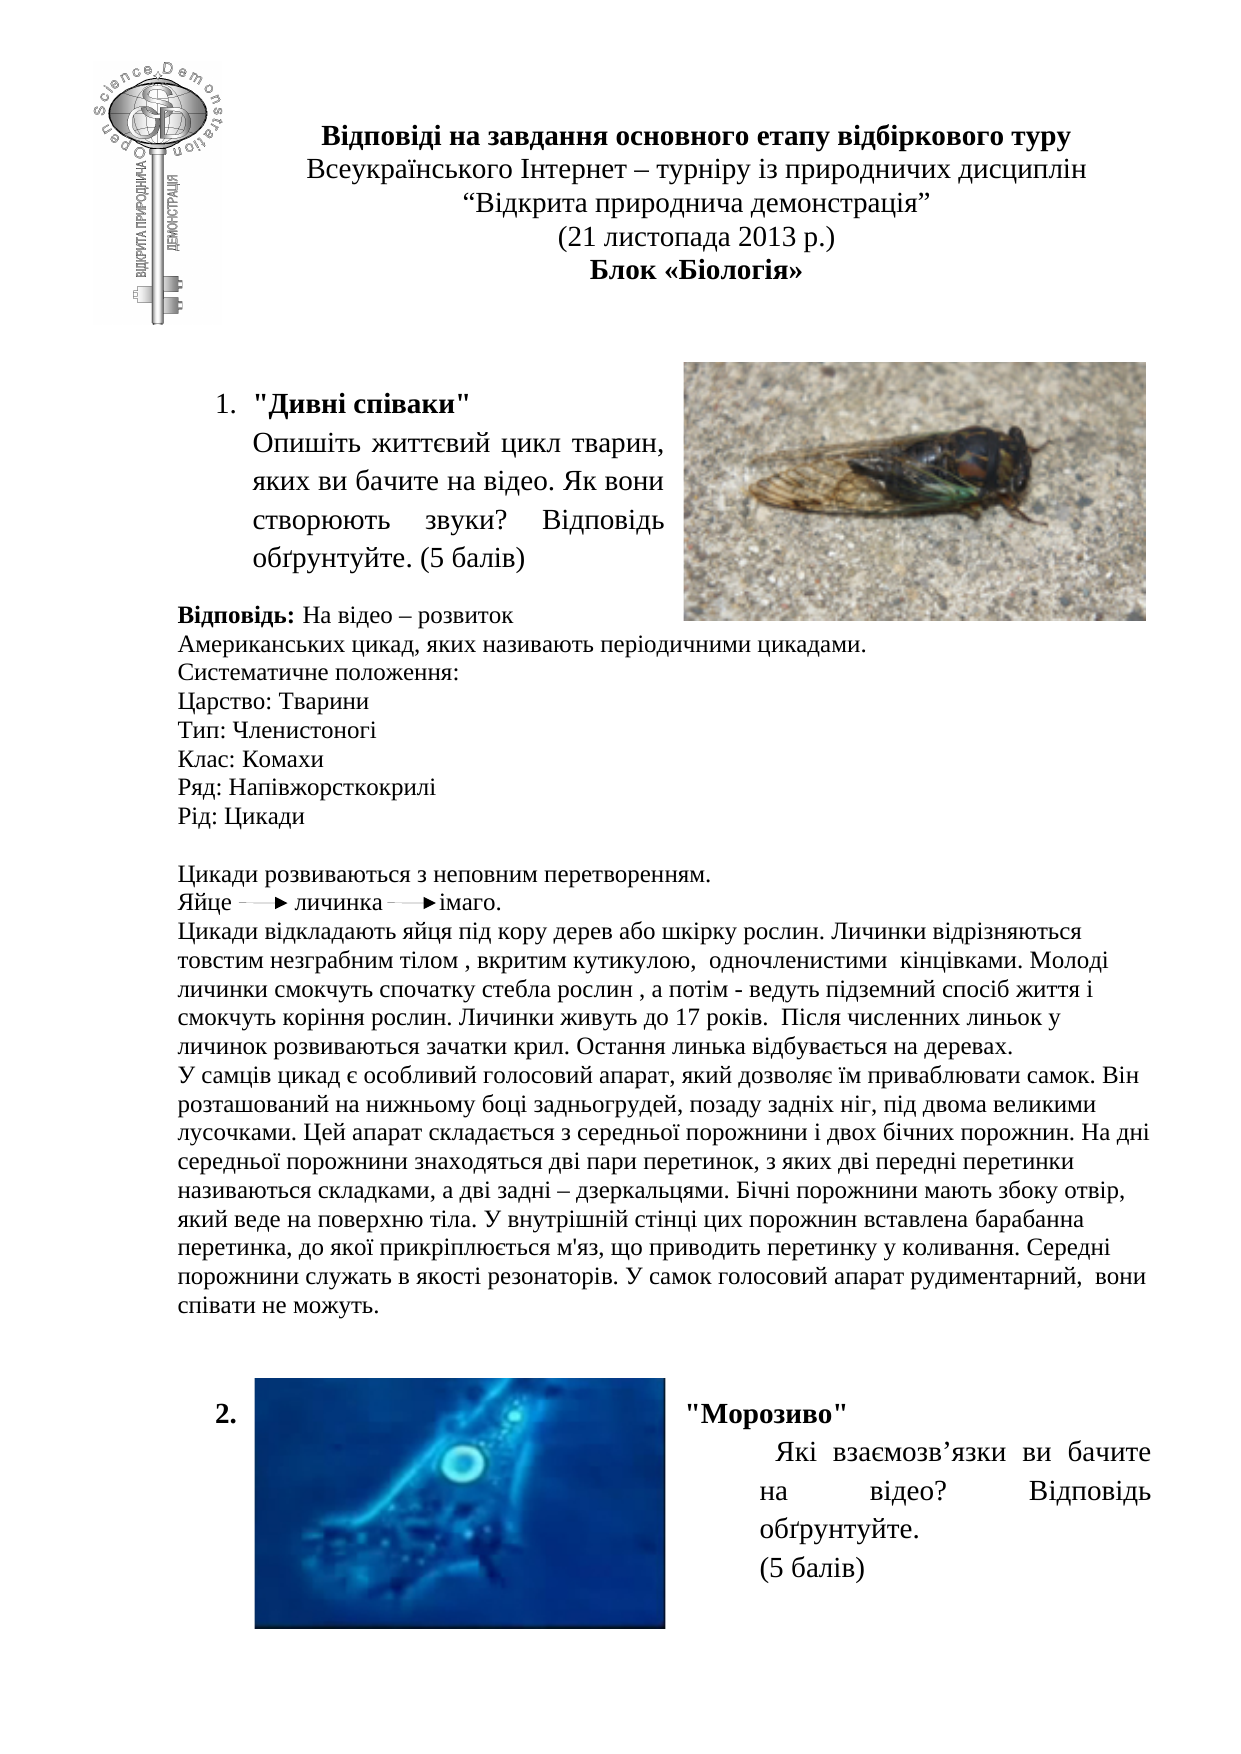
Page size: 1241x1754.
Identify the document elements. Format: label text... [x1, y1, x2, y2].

text У самців цикад є особливий голосовий апарат, який дозволяє їм приваблювати самок. Він розташований на нижньому боці задньогрудей, позаду задніх ніг, під двома великими лусочками. Цей апарат складається з середньої порожнини і двох бічних порожнин. На дні середньої порожнини знаходяться дві пари перетинок, з яких дві передні перетинки називаються складками, а дві задні – дзеркальцями. Бічні порожнини мають збоку отвір, який веде на поверхню тіла. У внутрішній стінці цих порожнин вставлена ​​барабанна перетинка, до якої прикріплюється м'яз, що приводить перетинку у коливання. Середні порожнини служать в якості резонаторів. У самок голосовий апарат рудиментарний, вони співати не можуть. [177, 1060, 1152, 1319]
text (21 листопада 2013 р.) [223, 219, 1152, 252]
text Всеукраїнського Інтернет – турніру із природничих дисциплін [223, 152, 1152, 185]
text Царство: Тварини [177, 686, 1152, 715]
text Клас: Комахи [177, 744, 1152, 772]
list Опишіть життєвий цикл тварин, яких ви бачите на відео. Як вони створюють звуки? Відповідь обґрунтуйте. (5 балів) [252, 425, 683, 574]
list "Морозиво" [215, 1396, 254, 1429]
text Відповіді на завдання основного етапу відбіркового туру [223, 118, 1152, 152]
picture [93, 61, 223, 325]
picture [683, 362, 1146, 621]
text Цикади розвиваються з неповним перетворенням. [177, 859, 1152, 887]
text Відповідь: На відео – розвиток Американських цикад, яких називають періодичними цикадами. [177, 600, 1152, 657]
text Тип: Членистоногі [177, 715, 1152, 744]
text Систематичне положення: [177, 657, 1152, 686]
text Рід: Цикади [177, 801, 1152, 830]
list Які взаємозв’язки ви бачите на відео? Відповідь обґрунтуйте. [666, 1434, 1152, 1545]
picture [488, 1389, 498, 1398]
text “Відкрита природнича демонстрація” [223, 185, 1152, 219]
text Ряд: Напівжорсткокрилі [177, 772, 1152, 801]
text Цикади відкладають яйця під кору дерев або шкірку рослин. Личинки відрізняються товстим незграбним тілом , вкритим кутикулою, одночленистими кінцівками. Молоді личинки смокчуть спочатку стебла рослин , а потім - ведуть підземний спосіб життя і смокчуть коріння рослин. Личинки живуть до 17 років. Після численних линьок у личинок розвиваються зачатки крил. Остання линька відбувається на деревах. [177, 916, 1152, 1060]
list "Морозиво" [666, 1396, 1152, 1429]
list (5 балів) [666, 1550, 1152, 1583]
text Яйце личинка імаго. [177, 887, 1152, 916]
picture [254, 1378, 666, 1629]
text Блок «Біологія» [223, 252, 1152, 286]
list "Дивні співаки" [215, 386, 683, 420]
